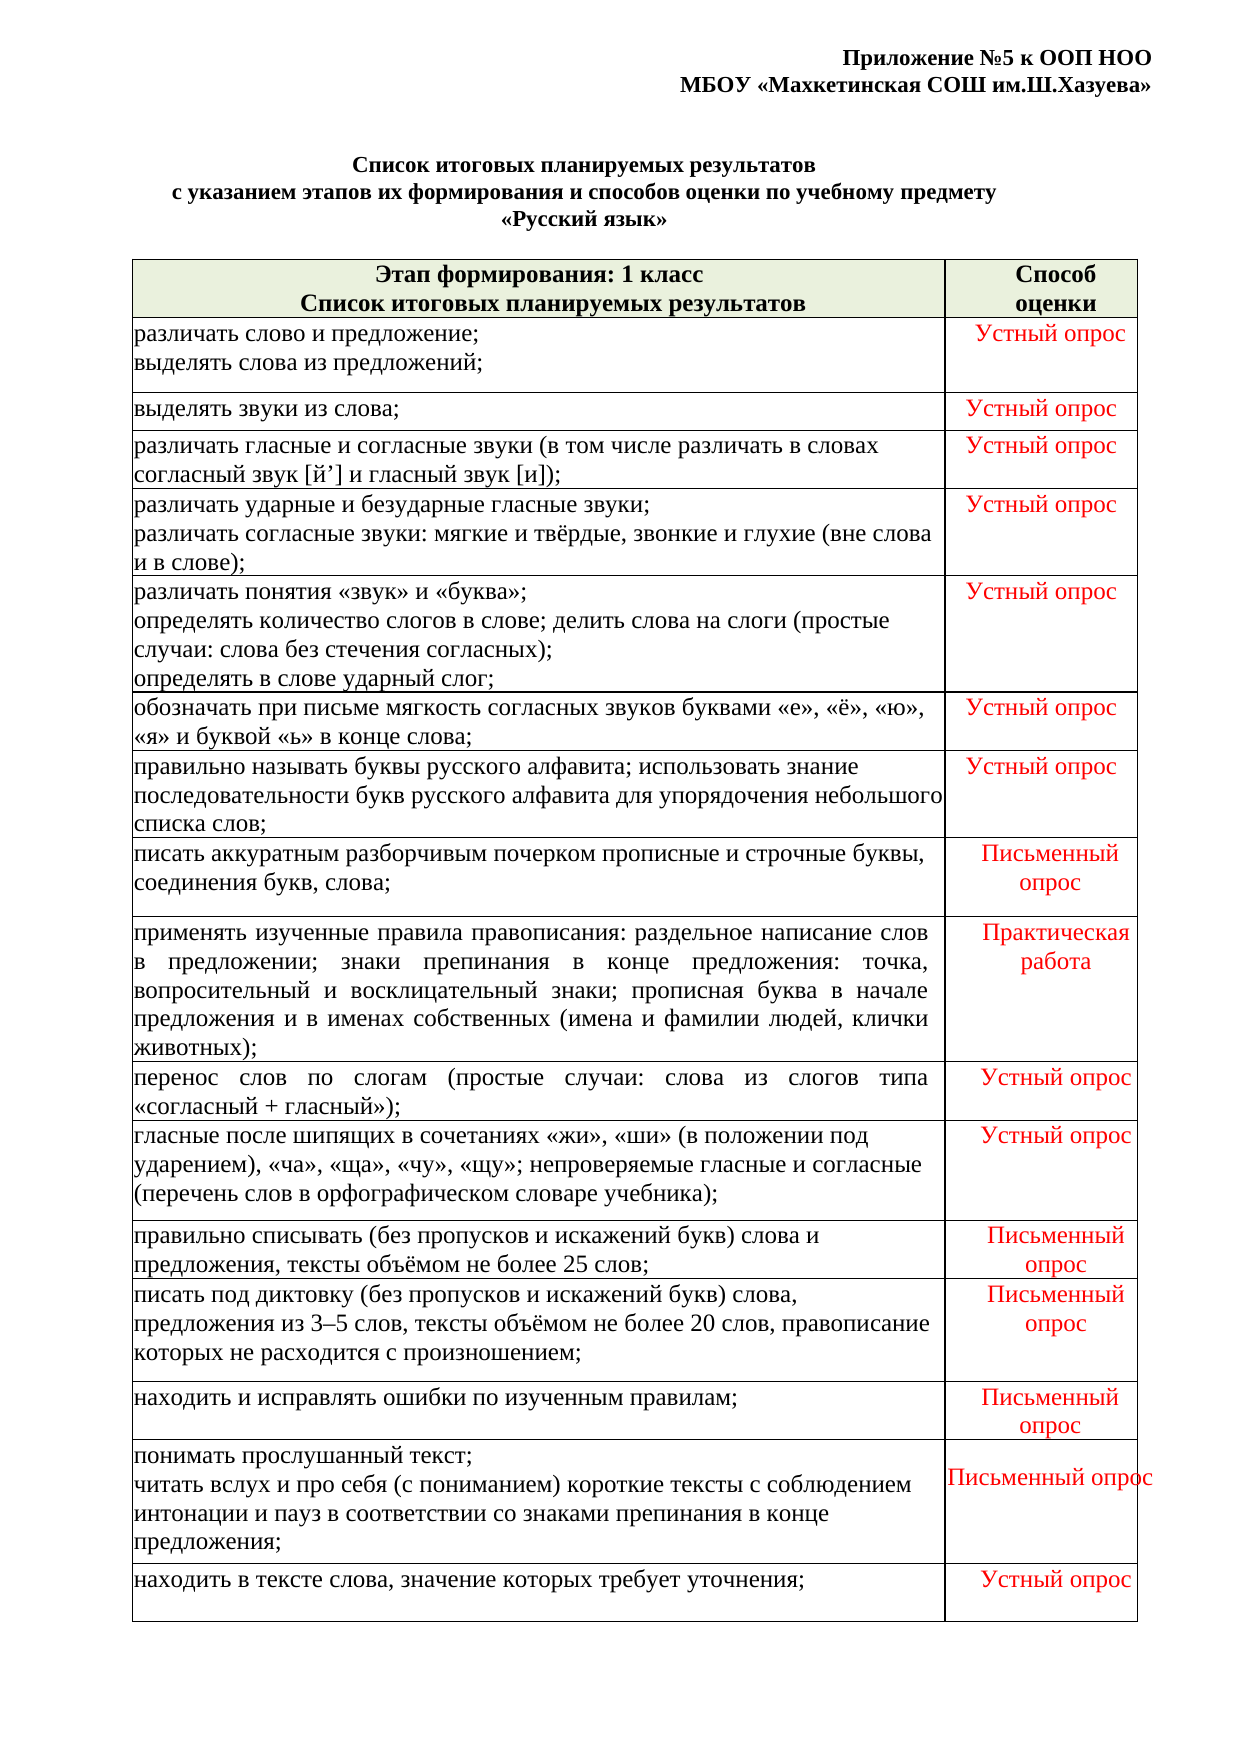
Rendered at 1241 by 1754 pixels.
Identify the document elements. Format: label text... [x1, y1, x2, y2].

table_cell выделять звуки из слова; [133, 393, 944, 429]
table_cell гласные после шипящих в сочетаниях «жи», «ши» (в положении под ударением), «ча», «ща», «чу», «щу»; непроверяемые гласные и согласные (перечень слов в орфографическом словаре учебника); [133, 1121, 944, 1219]
table_cell Письменный опрос [946, 1279, 1137, 1381]
table_cell писать под диктовку (без пропусков и искажений букв) слова, предложения из 3–5 слов, тексты объёмом не более 20 слов, правописание которых не расходится с произношением; [133, 1279, 944, 1381]
table_cell находить в тексте слова, значение которых требует уточнения; [133, 1564, 944, 1621]
table_cell Устный опрос [946, 431, 1137, 488]
table_cell Практическая работа [946, 917, 1137, 1061]
table_header Способ оценки [946, 260, 1137, 317]
table_cell обозначать при письме мягкость согласных звуков буквами «е», «ё», «ю», «я» и буквой «ь» в конце слова; [133, 693, 944, 750]
table_cell Письменный опрос [946, 1382, 1137, 1439]
text Список итоговых планируемых результатов [108, 151, 1060, 178]
table_cell Письменный опрос [946, 838, 1137, 916]
table_cell Устный опрос [946, 318, 1137, 392]
table_cell Устный опрос [946, 393, 1137, 429]
text «Русский язык» [108, 205, 1060, 231]
table_cell Устный опрос [946, 489, 1137, 575]
table_cell различать слово и предложение; выделять слова из предложений; [133, 318, 944, 392]
table_cell правильно списывать (без пропусков и искажений букв) слова и предложения, тексты объёмом не более 25 слов; [133, 1221, 944, 1278]
table_header Этап формирования: 1 класс Список итоговых планируемых результатов [133, 260, 944, 317]
list МБОУ «Махкетинская СОШ им.Ш.Хазуева» [145, 71, 1152, 97]
table_cell находить и исправлять ошибки по изученным правилам; [133, 1382, 944, 1439]
table_cell Устный опрос [946, 1121, 1137, 1219]
table_cell Устный опрос [946, 1564, 1137, 1621]
table_cell различать понятия «звук» и «буква»; определять количество слогов в слове; делить слова на слоги (простые случаи: слова без стечения согласных); определять в слове ударный слог; [133, 576, 944, 691]
table_cell понимать прослушанный текст; читать вслух и про себя (с пониманием) короткие тексты с соблюдением интонации и пауз в соответствии со знаками препинания в конце предложения; [133, 1440, 944, 1563]
text с указанием этапов их формирования и способов оценки по учебному предмету [108, 178, 1060, 204]
table_cell Письменный опрос [946, 1221, 1137, 1278]
table_cell Письменный опрос [946, 1440, 1137, 1563]
table_cell различать гласные и согласные звуки (в том числе различать в словах согласный звук [й’] и гласный звук [и]); [133, 431, 944, 488]
table_cell Устный опрос [946, 576, 1137, 691]
text Приложение №5 к ООП НОО [108, 44, 1152, 71]
table_cell Устный опрос [946, 693, 1137, 750]
table_cell правильно называть буквы русского алфавита; использовать знание последовательности букв русского алфавита для упорядочения небольшого списка слов; [133, 751, 944, 837]
table_cell писать аккуратным разборчивым почерком прописные и строчные буквы, соединения букв, слова; [133, 838, 944, 916]
table_cell различать ударные и безударные гласные звуки; различать согласные звуки: мягкие и твёрдые, звонкие и глухие (вне слова и в слове); [133, 489, 944, 575]
table_cell Устный опрос [946, 751, 1137, 837]
table_cell Устный опрос [946, 1062, 1137, 1119]
table_cell применять изученные правила правописания: раздельное написание слов в предложении; знаки препинания в конце предложения: точка, вопросительный и восклицательный знаки; прописная буква в начале предложения и в именах собственных (имена и фамилии людей, клички животных); [133, 917, 944, 1061]
table_cell перенос слов по слогам (простые случаи: слова из слогов типа «согласный + гласный»); [133, 1062, 944, 1119]
